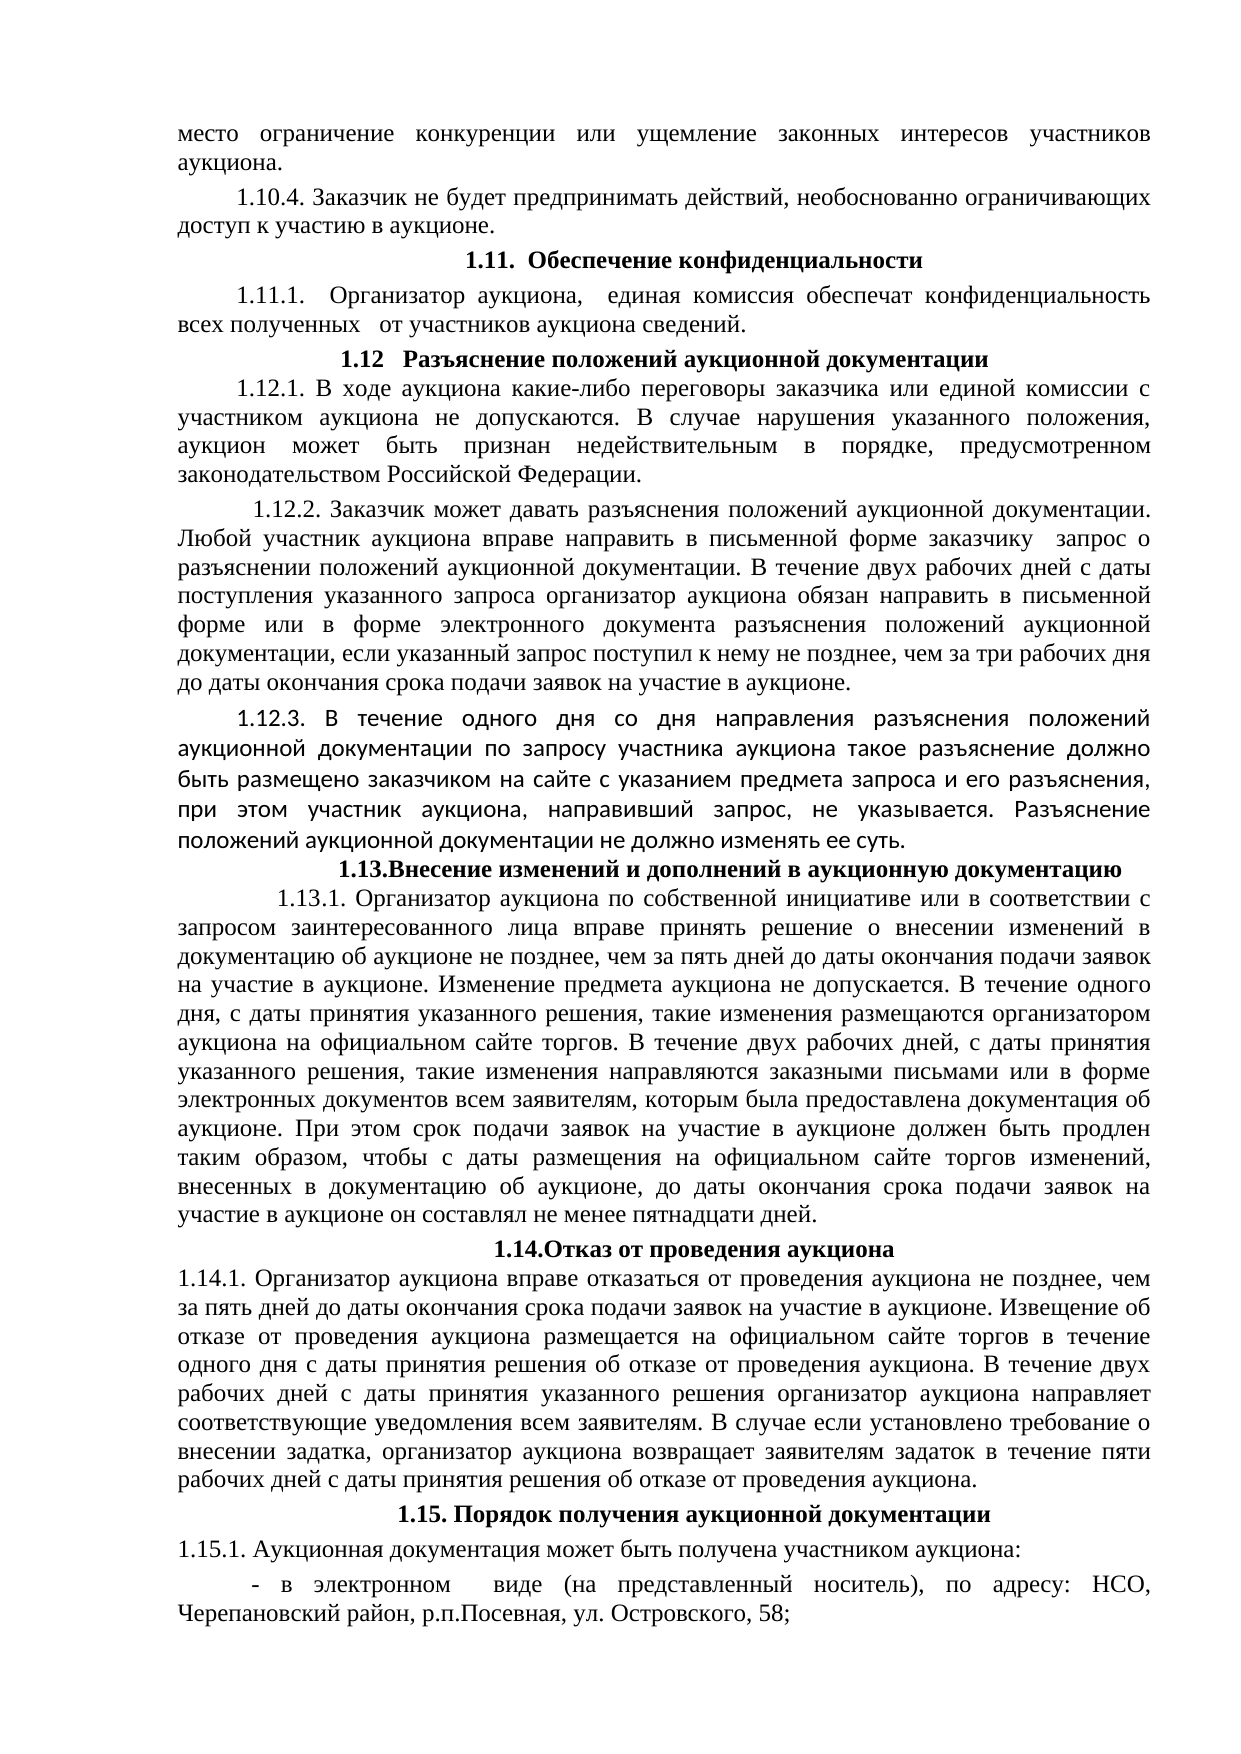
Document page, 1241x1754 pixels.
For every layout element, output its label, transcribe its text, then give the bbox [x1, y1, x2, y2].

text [177, 118, 1152, 176]
text 1.12.3. В течение одного дня со дня направления разъяснения положений аукционной документации по запросу участника аукциона такое разъяснение должно быть размещено заказчиком на сайте с указанием предмета запроса и его разъяснения, при этом участник аукциона, направивший запрос, не указывается. Разъяснение положений аукционной документации не должно изменять ее суть. [177, 702, 1152, 854]
text 1.12.1. В ходе аукциона какие-либо переговоры заказчика или единой комиссии с участником аукциона не допускаются. В случае нарушения указанного положения, аукцион может быть признан недействительным в порядке, предусмотренном законодательством Российской Федерации. [177, 373, 1152, 488]
text 1.12.2. Заказчик может давать разъяснения положений аукционной документации. Любой участник аукциона вправе направить в письменной форме заказчику запрос о разъяснении положений аукционной документации. В течение двух рабочих дней с даты поступления указанного запроса организатор аукциона обязан направить в письменной форме или в форме электронного документа разъяснения положений аукционной документации, если указанный запрос поступил к нему не позднее, чем за три рабочих дня до даты окончания срока подачи заявок на участие в аукционе. [177, 494, 1152, 696]
text 1.11.1. Организатор аукциона, единая комиссия обеспечат конфиденциальность всех полученных от участников аукциона сведений. [177, 281, 1152, 338]
text 1.14.Отказ от проведения аукциона [177, 1234, 1152, 1263]
text 1.12 Разъяснение положений аукционной документации [177, 344, 1152, 373]
text 1.10.4. Заказчик не будет предпринимать действий, необоснованно ограничивающих доступ к участию в аукционе. [177, 182, 1152, 239]
text 1.15. Порядок получения аукционной документации [177, 1499, 1152, 1528]
text 1.13.1. Организатор аукциона по собственной инициативе или в соответствии с запросом заинтересованного лица вправе принять решение о внесении изменений в документацию об аукционе не позднее, чем за пять дней до даты окончания подачи заявок на участие в аукционе. Изменение предмета аукциона не допускается. В течение одного дня, с даты принятия указанного решения, такие изменения размещаются организатором аукциона на официальном сайте торгов. В течение двух рабочих дней, с даты принятия указанного решения, такие изменения направляются заказными письмами или в форме электронных документов всем заявителям, которым была предоставлена документация об аукционе. При этом срок подачи заявок на участие в аукционе должен быть продлен таким образом, чтобы с даты размещения на официальном сайте торгов изменений, внесенных в документацию об аукционе, до даты окончания срока подачи заявок на участие в аукционе он составлял не менее пятнадцати дней. [177, 883, 1152, 1228]
text 1.15.1. Аукционная документация может быть получена участником аукциона: [177, 1534, 1152, 1563]
text 1.14.1. Организатор аукциона вправе отказаться от проведения аукциона не позднее, чем за пять дней до даты окончания срока подачи заявок на участие в аукционе. Извещение об отказе от проведения аукциона размещается на официальном сайте торгов в течение одного дня с даты принятия решения об отказе от проведения аукциона. В течение двух рабочих дней с даты принятия указанного решения организатор аукциона направляет соответствующие уведомления всем заявителям. В случае если установлено требование о внесении задатка, организатор аукциона возвращает заявителям задаток в течение пяти рабочих дней с даты принятия решения об отказе от проведения аукциона. [177, 1263, 1152, 1493]
text 1.11. Обеспечение конфиденциальности [177, 246, 1152, 274]
text 1.13.Внесение изменений и дополнений в аукционную документацию [308, 854, 1152, 883]
text - в электронном виде (на представленный носитель), по адресу: НСО, Черепановский район, р.п.Посевная, ул. Островского, 58; [177, 1569, 1152, 1627]
